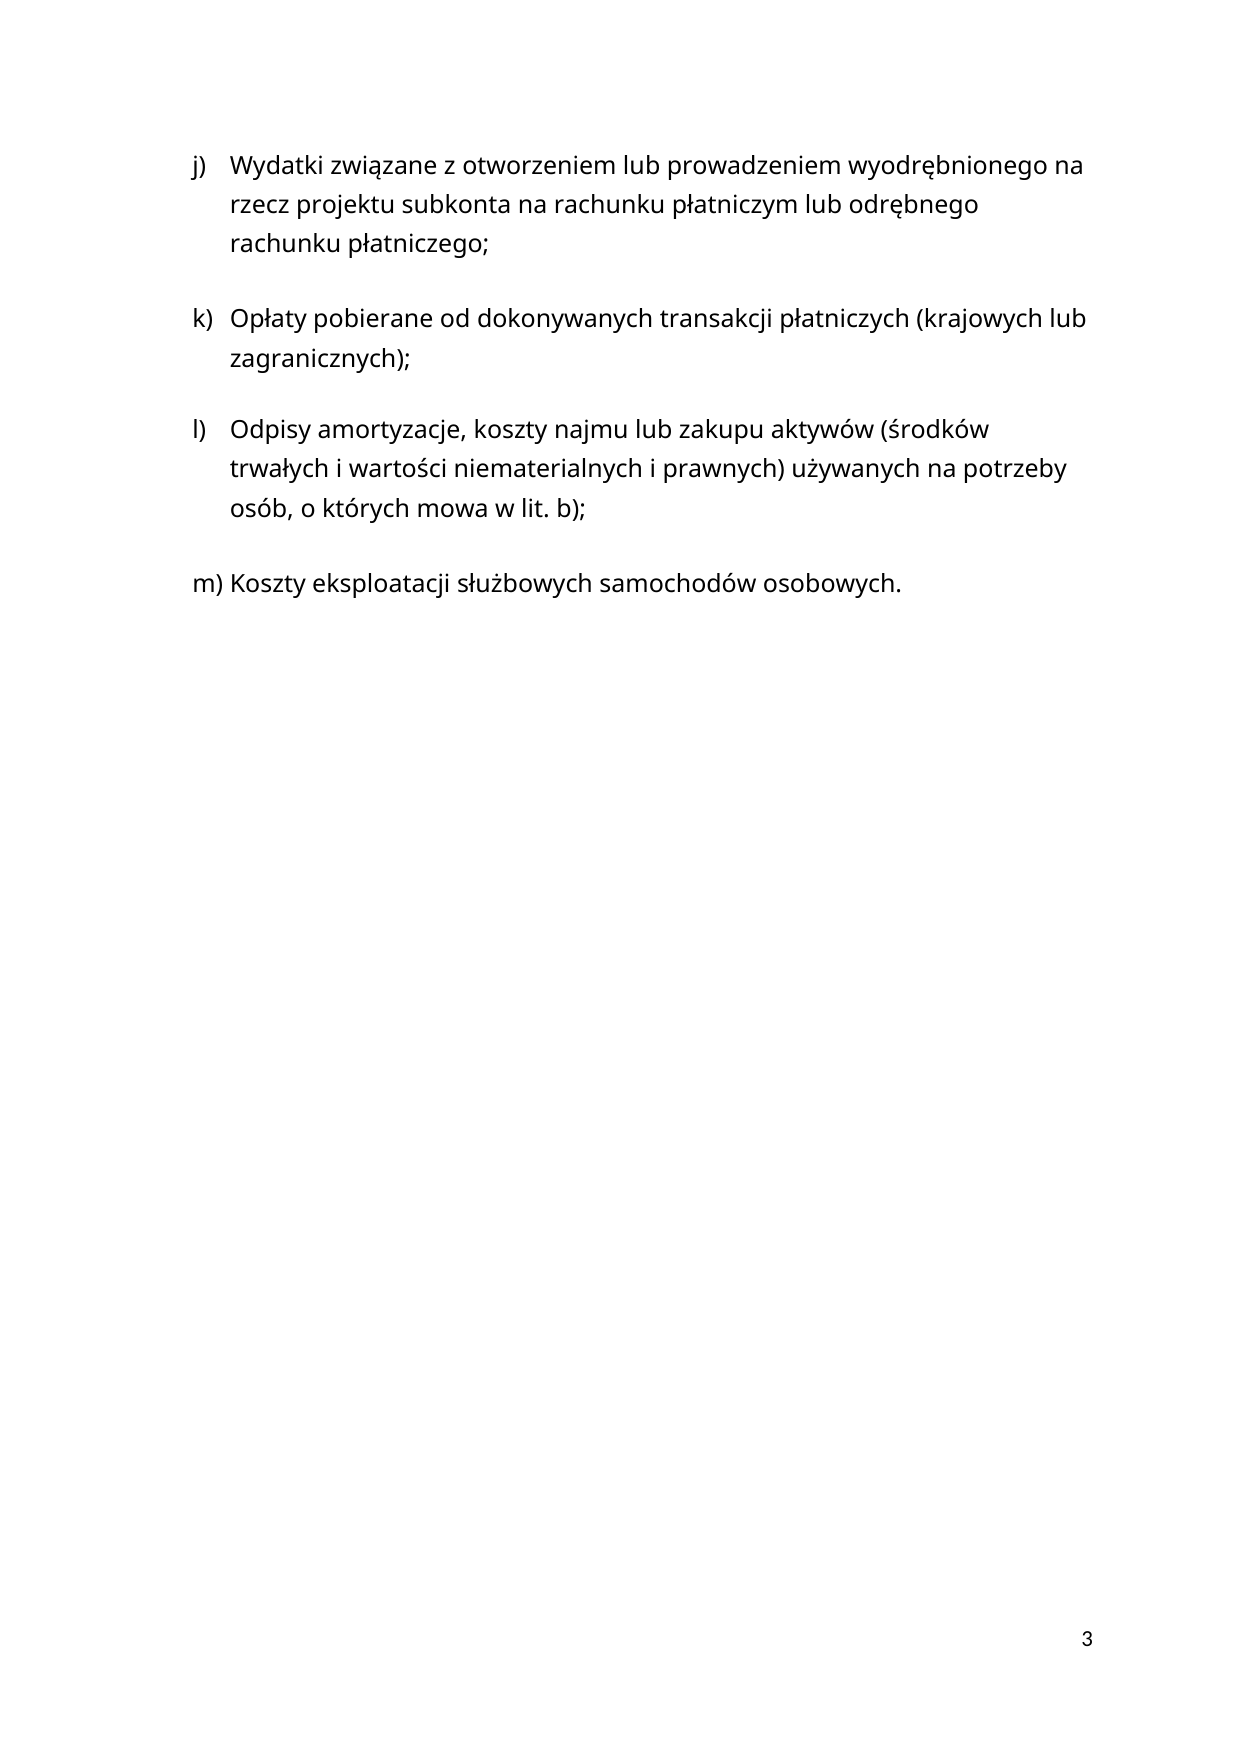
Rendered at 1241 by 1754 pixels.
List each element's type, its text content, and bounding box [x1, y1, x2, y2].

list Wydatki związane z otworzeniem lub prowadzeniem wyodrębnionego na rzecz projektu subkonta na rachunku płatniczym lub odrębnego rachunku płatniczego; [192, 148, 1093, 260]
list Opłaty pobierane od dokonywanych transakcji płatniczych (krajowych lub zagranicznych); [192, 301, 1093, 374]
list Koszty eksploatacji służbowych samochodów osobowych. [192, 565, 1093, 599]
list Odpisy amortyzacje, koszty najmu lub zakupu aktywów (środków trwałych i wartości niematerialnych i prawnych) używanych na potrzeby osób, o których mowa w lit. b); [192, 412, 1093, 524]
